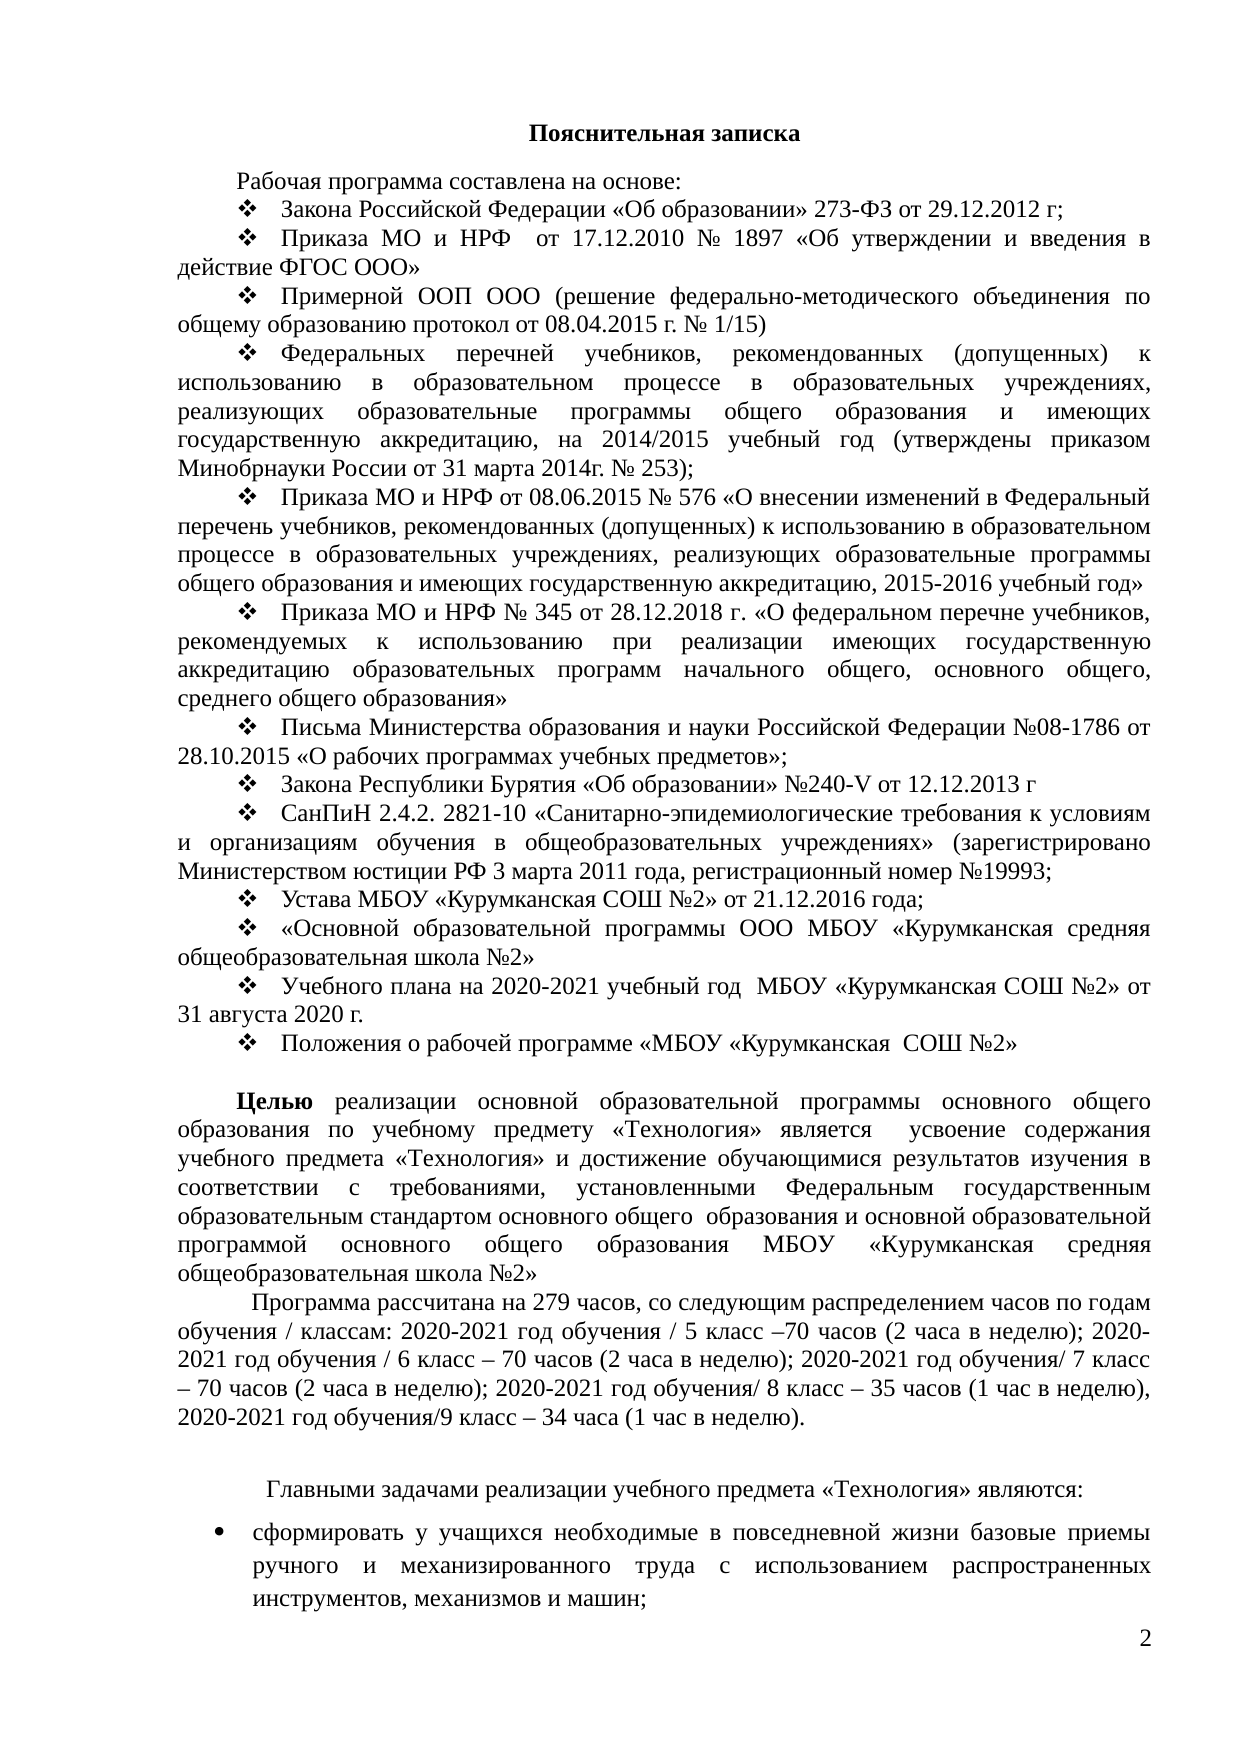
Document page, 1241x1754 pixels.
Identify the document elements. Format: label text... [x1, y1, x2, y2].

text Главными задачами реализации учебного предмета «Технология» являются: [177, 1474, 1152, 1503]
list Устава МБОУ «Курумканская СОШ №2» от 21.12.2016 года; [177, 884, 1152, 913]
list Федеральных перечней учебников, рекомендованных (допущенных) к использованию в образовательном процессе в образовательных учреждениях, реализующих образовательные программы общего образования и имеющих государственную аккредитацию, на 2014/2015 учебный год (утверждены приказом Минобрнауки России от 31 марта 2014г. № 253); [177, 338, 1152, 482]
list СанПиН 2.4.2. 2821-10 «Санитарно-эпидемиологические требования к условиям и организациям обучения в общеобразовательных учреждениях» (зарегистрировано Министерством юстиции РФ 3 марта 2011 года, регистрационный номер №19993; [177, 798, 1152, 884]
list сформировать у учащихся необходимые в повседневной жизни базовые приемы ручного и механизированного труда с использованием распространенных инструментов, механизмов и машин; [215, 1517, 1152, 1612]
list Закона Республики Бурятия «Об образовании» №240-V от 12.12.2013 г [177, 769, 1152, 798]
list Письма Министерства образования и науки Российской Федерации №08-1786 от 28.10.2015 «О рабочих программах учебных предметов»; [177, 712, 1152, 769]
list «Основной образовательной программы ООО МБОУ «Курумканская средняя общеобразовательная школа №2» [177, 913, 1152, 971]
list Закона Российской Федерации «Об образовании» 273-ФЗ от 29.12.2012 г; [177, 194, 1152, 223]
list Учебного плана на 2020-2021 учебный год МБОУ «Курумканская СОШ №2» от 31 августа 2020 г. [177, 971, 1152, 1028]
list Приказа МО и НРФ № 345 от 28.12.2018 г. «О федеральном перечне учебников, рекомендуемых к использованию при реализации имеющих государственную аккредитацию образовательных программ начального общего, основного общего, среднего общего образования» [177, 597, 1152, 712]
list Примерной ООП ООО (решение федерально-методического объединения по общему образованию протокол от 08.04.2015 г. № 1/15) [177, 281, 1152, 338]
text Целью реализации основной образовательной программы основного общего образования по учебному предмету «Технология» является усвоение содержания учебного предмета «Технология» и достижение обучающимися результатов изучения в соответствии с требованиями, установленными Федеральным государственным образовательным стандартом основного общего образования и основной образовательной программой основного общего образования МБОУ «Курумканская средняя общеобразовательная школа №2» [177, 1086, 1152, 1287]
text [177, 118, 1152, 147]
text Рабочая программа составлена на основе: [177, 166, 1152, 194]
list Приказа МО и НРФ от 08.06.2015 № 576 «О внесении изменений в Федеральный перечень учебников, рекомендованных (допущенных) к использованию в образовательном процессе в образовательных учреждениях, реализующих образовательные программы общего образования и имеющих государственную аккредитацию, 2015-2016 учебный год» [177, 482, 1152, 597]
text Программа рассчитана на 279 часов, со следующим распределением часов по годам обучения / классам: 2020-2021 год обучения / 5 класс –70 часов (2 часа в неделю); 2020-2021 год обучения / 6 класс – 70 часов (2 часа в неделю); 2020-2021 год обучения/ 7 класс – 70 часов (2 часа в неделю); 2020-2021 год обучения/ 8 класс – 35 часов (1 час в неделю), 2020-2021 год обучения/9 класс – 34 часа (1 час в неделю). [177, 1287, 1152, 1431]
list Положения о рабочей программе «МБОУ «Курумканская СОШ №2» [177, 1028, 1152, 1057]
list Приказа МО и НРФ от 17.12.2010 № 1897 «Об утверждении и введения в действие ФГОС ООО» [177, 223, 1152, 281]
